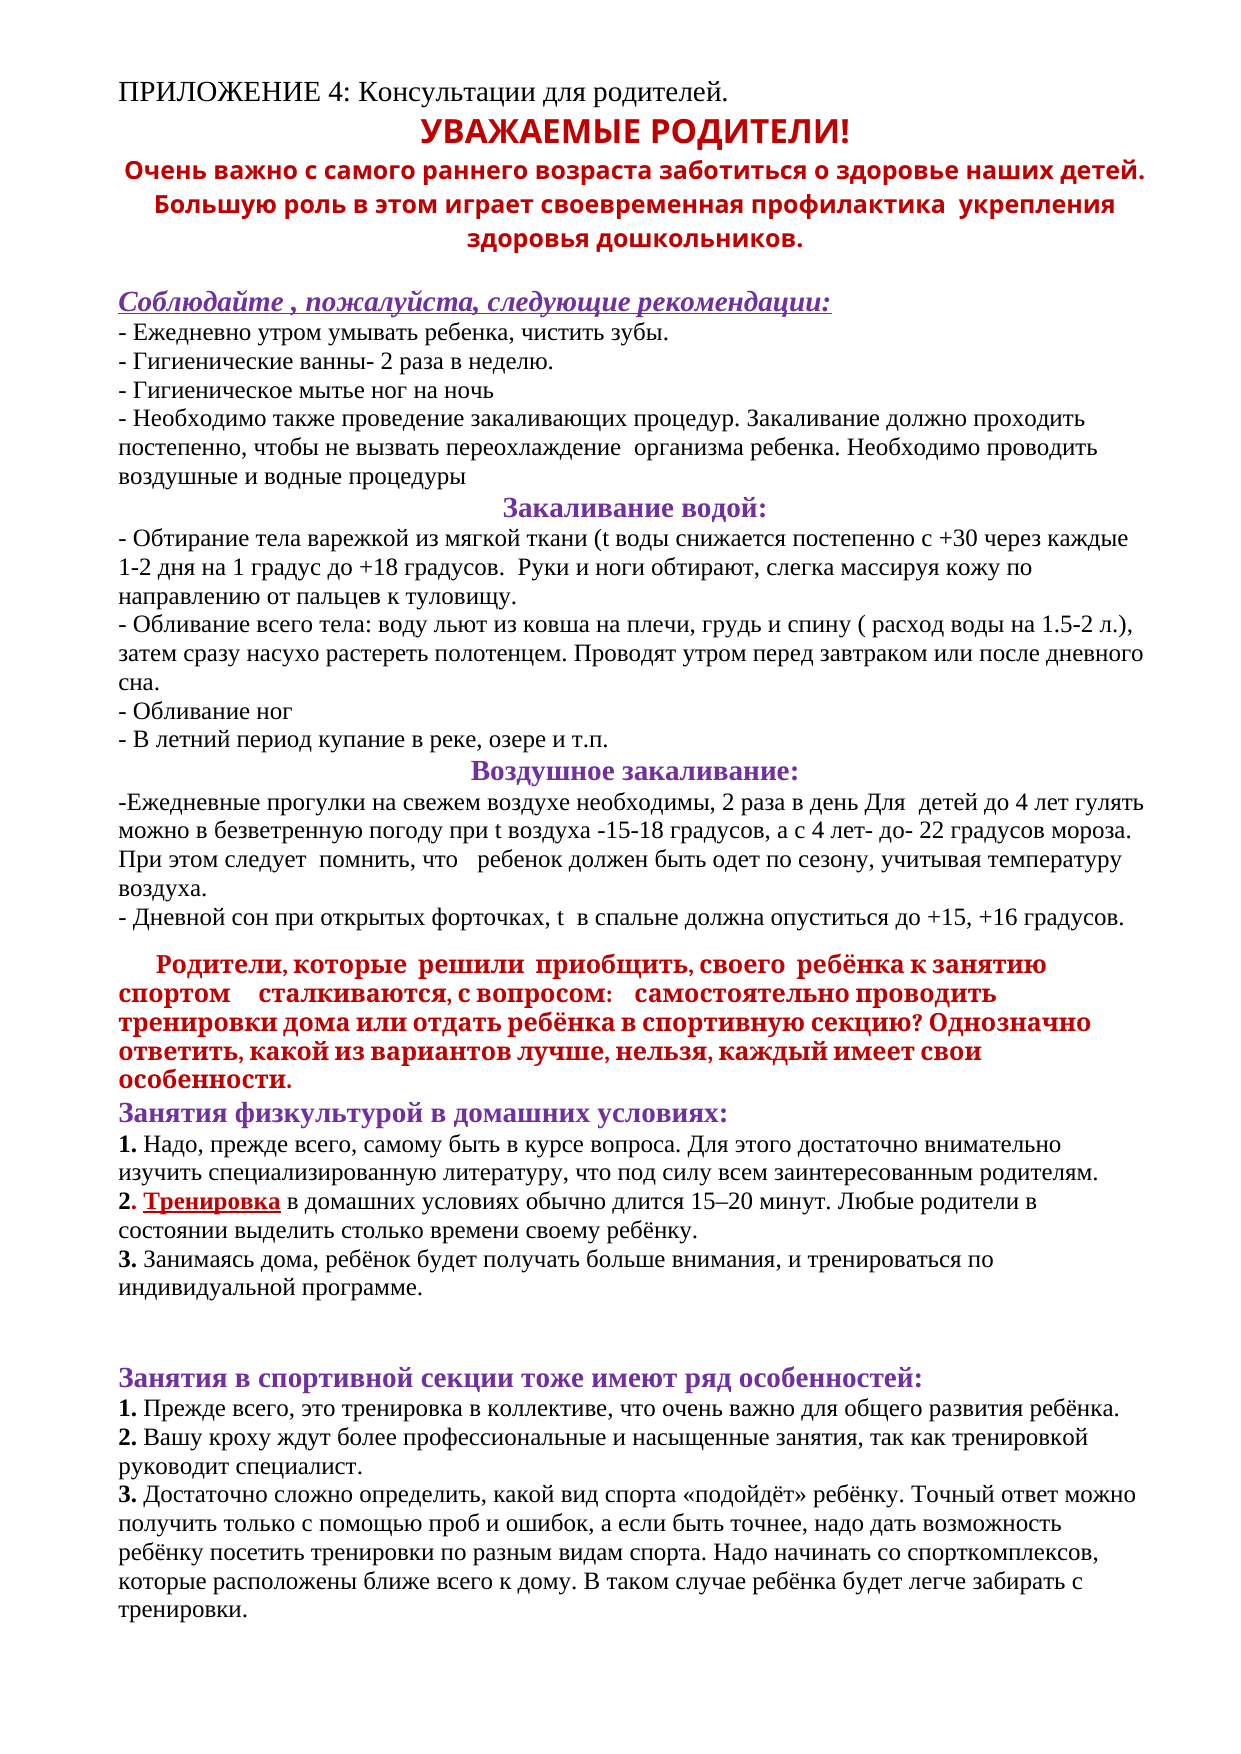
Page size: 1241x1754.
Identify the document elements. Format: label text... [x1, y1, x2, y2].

text - Гигиеническое мытье ног на ночь [118, 375, 1152, 403]
text Занятия физкультурой в домашних условиях: 1. Надо, прежде всего, самому быть в курсе вопроса. Для этого достаточно внимательно изучить специализированную литературу, что под силу всем заинтересованным родителям. 2. Тренировка в домашних условиях обычно длится 15–20 минут. Любые родители в состоянии выделить столько времени своему ребёнку. 3. Занимаясь дома, ребёнок будет получать больше внимания, и тренироваться по индивидуальной программе. [118, 1095, 1152, 1301]
text УВАЖАЕМЫЕ РОДИТЕЛИ! [118, 107, 1152, 153]
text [118, 1360, 1152, 1623]
text Воздушное закаливание: [118, 753, 1152, 787]
text -Ежедневные прогулки на свежем воздухе необходимы, 2 раза в день Для детей до 4 лет гулять можно в безветренную погоду при t воздуха -15-18 градусов, а с 4 лет- до- 22 градусов мороза. При этом следует помнить, что ребенок должен быть одет по сезону, учитывая температуру воздуха. [118, 787, 1152, 902]
text - Дневной сон при открытых форточках, t в спальне должна опуститься до +15, +16 градусов. [118, 902, 1152, 931]
text Закаливание водой: [118, 490, 1152, 523]
text Соблюдайте , пожалуйста, следующие рекомендации: [118, 284, 1152, 317]
text - Необходимо также проведение закаливающих процедур. Закаливание должно проходить постепенно, чтобы не вызвать переохлаждение организма ребенка. Необходимо проводить воздушные и водные процедуры [118, 403, 1152, 490]
text - Обтирание тела варежкой из мягкой ткани (t воды снижается постепенно с +30 через каждые 1-2 дня на 1 градус до +18 градусов. Руки и ноги обтирают, слегка массируя кожу по направлению от пальцев к туловищу. [118, 523, 1152, 609]
text - Обливание ног [118, 696, 1152, 724]
subtitle Родители, которые решили приобщить, своего ребёнка к занятию спортом сталкиваются, с вопросом: самостоятельно проводить тренировки дома или отдать ребёнка в спортивную секцию? Однозначно ответить, какой из вариантов лучше, нельзя, каждый имеет свои особенности. [118, 951, 1152, 1095]
text ПРИЛОЖЕНИЕ 4: Консультации для родителей. [118, 74, 1152, 107]
text - Обливание всего тела: воду льют из ковша на плечи, грудь и спину ( расход воды на 1.5-2 л.), затем сразу насухо растереть полотенцем. Проводят утром перед завтраком или после дневного сна. [118, 609, 1152, 696]
text - В летний период купание в реке, озере и т.п. [118, 724, 1152, 753]
text - Гигиенические ванны- 2 раза в неделю. [118, 346, 1152, 375]
text - Ежедневно утром умывать ребенка, чистить зубы. [118, 317, 1152, 346]
text Очень важно с самого раннего возраста заботиться о здоровье наших детей. Большую роль в этом играет своевременная профилактика укрепления здоровья дошкольников. [118, 153, 1152, 255]
